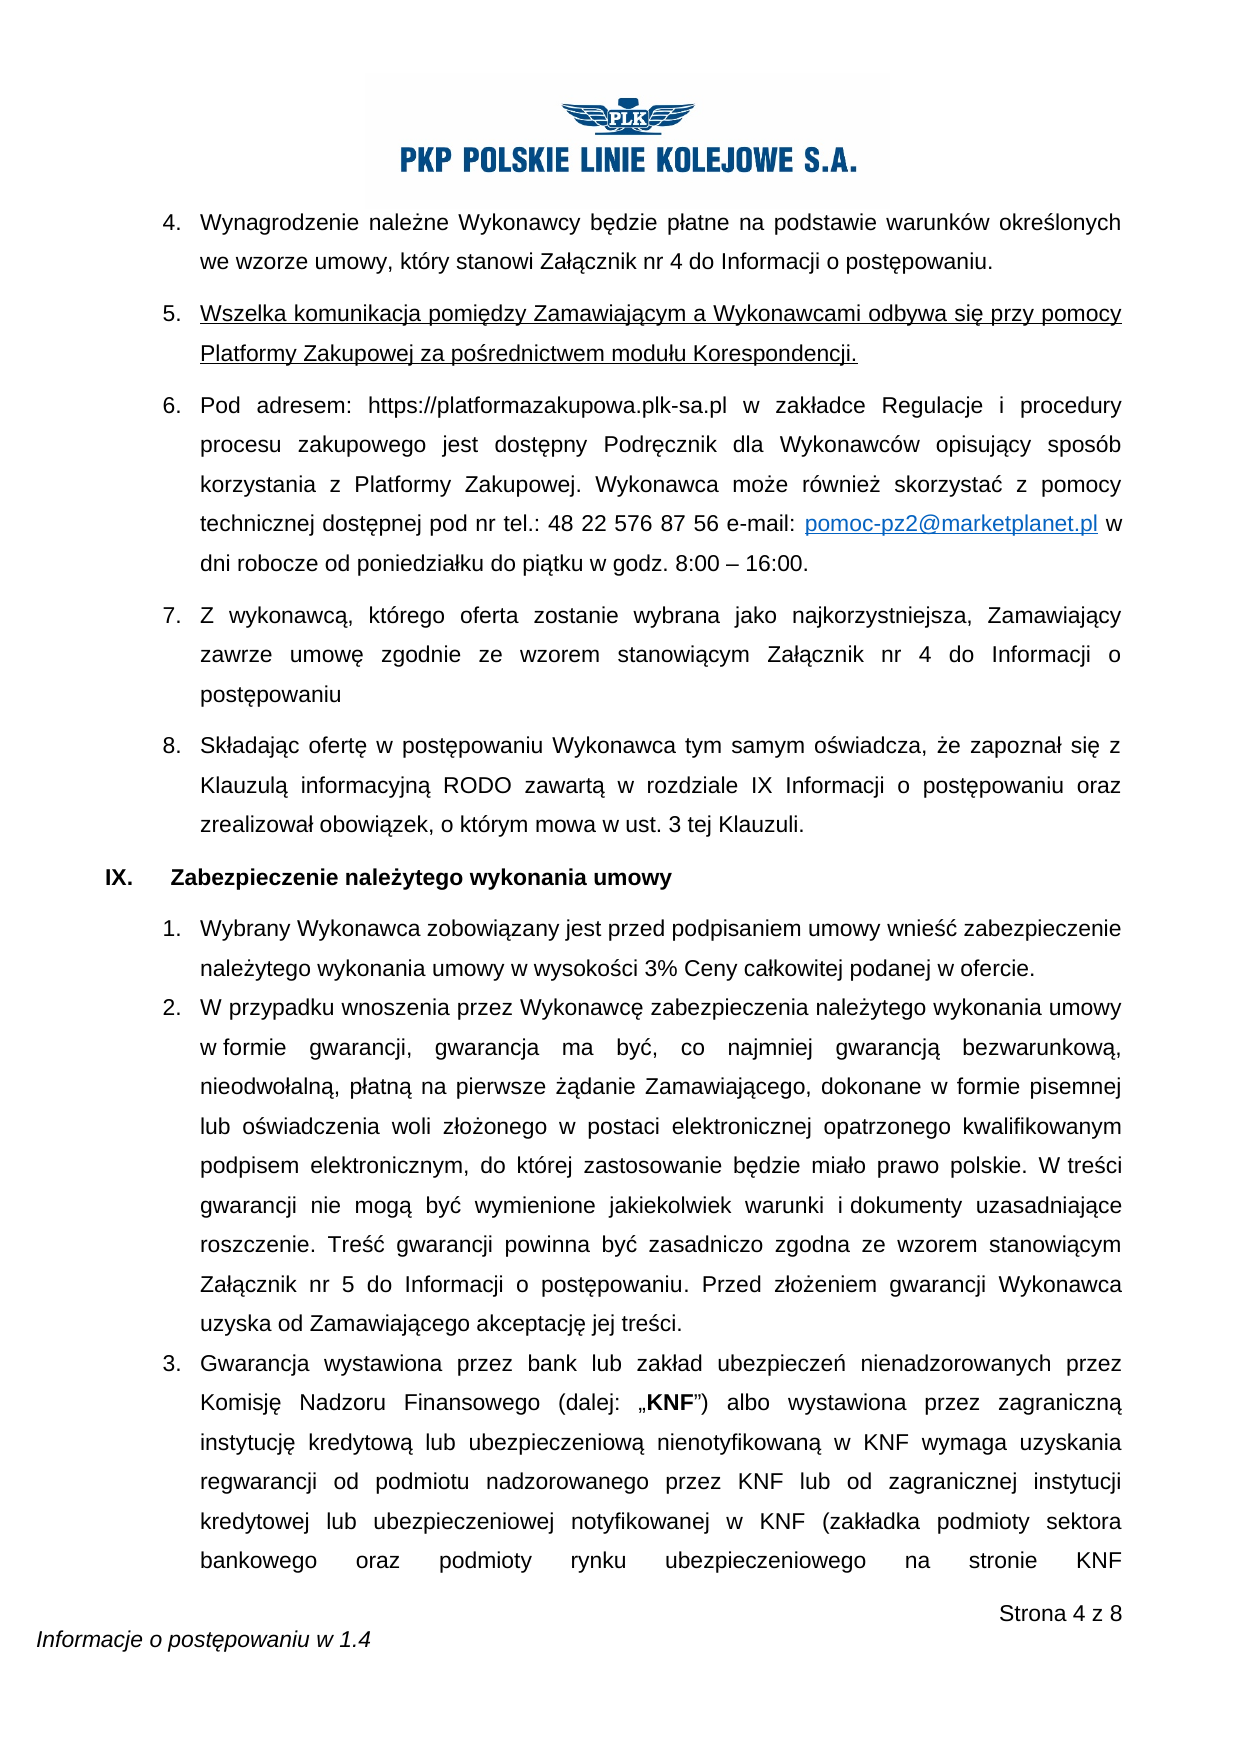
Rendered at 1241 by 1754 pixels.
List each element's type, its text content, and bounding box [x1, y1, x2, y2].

list Wszelka komunikacja pomiędzy Zamawiającym a Wykonawcami odbywa się przy pomocy Platformy Zakupowej za pośrednictwem modułu Korespondencji. [162, 300, 1122, 366]
list Wybrany Wykonawca zobowiązany jest przed podpisaniem umowy wnieść zabezpieczenie należytego wykonania umowy w wysokości 3% Ceny całkowitej podanej w ofercie. [162, 915, 1122, 981]
list Wynagrodzenie należne Wykonawcy będzie płatne na podstawie warunków określonych we wzorze umowy, który stanowi Załącznik nr 4 do Informacji o postępowaniu. [162, 209, 1122, 274]
picture [365, 73, 891, 209]
list Zabezpieczenie należytego wykonania umowy [133, 863, 1122, 890]
list Z wykonawcą, którego oferta zostanie wybrana jako najkorzystniejsza, Zamawiający zawrze umowę zgodnie ze wzorem stanowiącym Załącznik nr 4 do Informacji o postępowaniu [162, 602, 1122, 707]
list Składając ofertę w postępowaniu Wykonawca tym samym oświadcza, że zapoznał się z Klauzulą informacyjną RODO zawartą w rozdziale IX Informacji o postępowaniu oraz zrealizował obowiązek, o którym mowa w ust. 3 tej Klauzuli. [162, 732, 1122, 838]
list W przypadku wnoszenia przez Wykonawcę zabezpieczenia należytego wykonania umowy w formie gwarancji, gwarancja ma być, co najmniej gwarancją bezwarunkową, nieodwołalną, płatną na pierwsze żądanie Zamawiającego, dokonane w formie pisemnej lub oświadczenia woli złożonego w postaci elektronicznej opatrzonego kwalifikowanym podpisem elektronicznym, do której zastosowanie będzie miało prawo polskie. W treści gwarancji nie mogą być wymienione jakiekolwiek warunki i dokumenty uzasadniające roszczenie. Treść gwarancji powinna być zasadniczo zgodna ze wzorem stanowiącym Załącznik nr 5 do Informacji o postępowaniu. Przed złożeniem gwarancji Wykonawca uzyska od Zamawiającego akceptację jej treści. [162, 994, 1122, 1337]
list Pod adresem: https://platformazakupowa.plk-sa.pl w zakładce Regulacje i procedury procesu zakupowego jest dostępny Podręcznik dla Wykonawców opisujący sposób korzystania z Platformy Zakupowej. Wykonawca może również skorzystać z pomocy technicznej dostępnej pod nr tel.: 48 22 576 87 56 e-mail: pomoc-pz2@marketplanet.pl w dni robocze od poniedziałku do piątku w godz. 8:00 – 16:00. [162, 392, 1122, 576]
